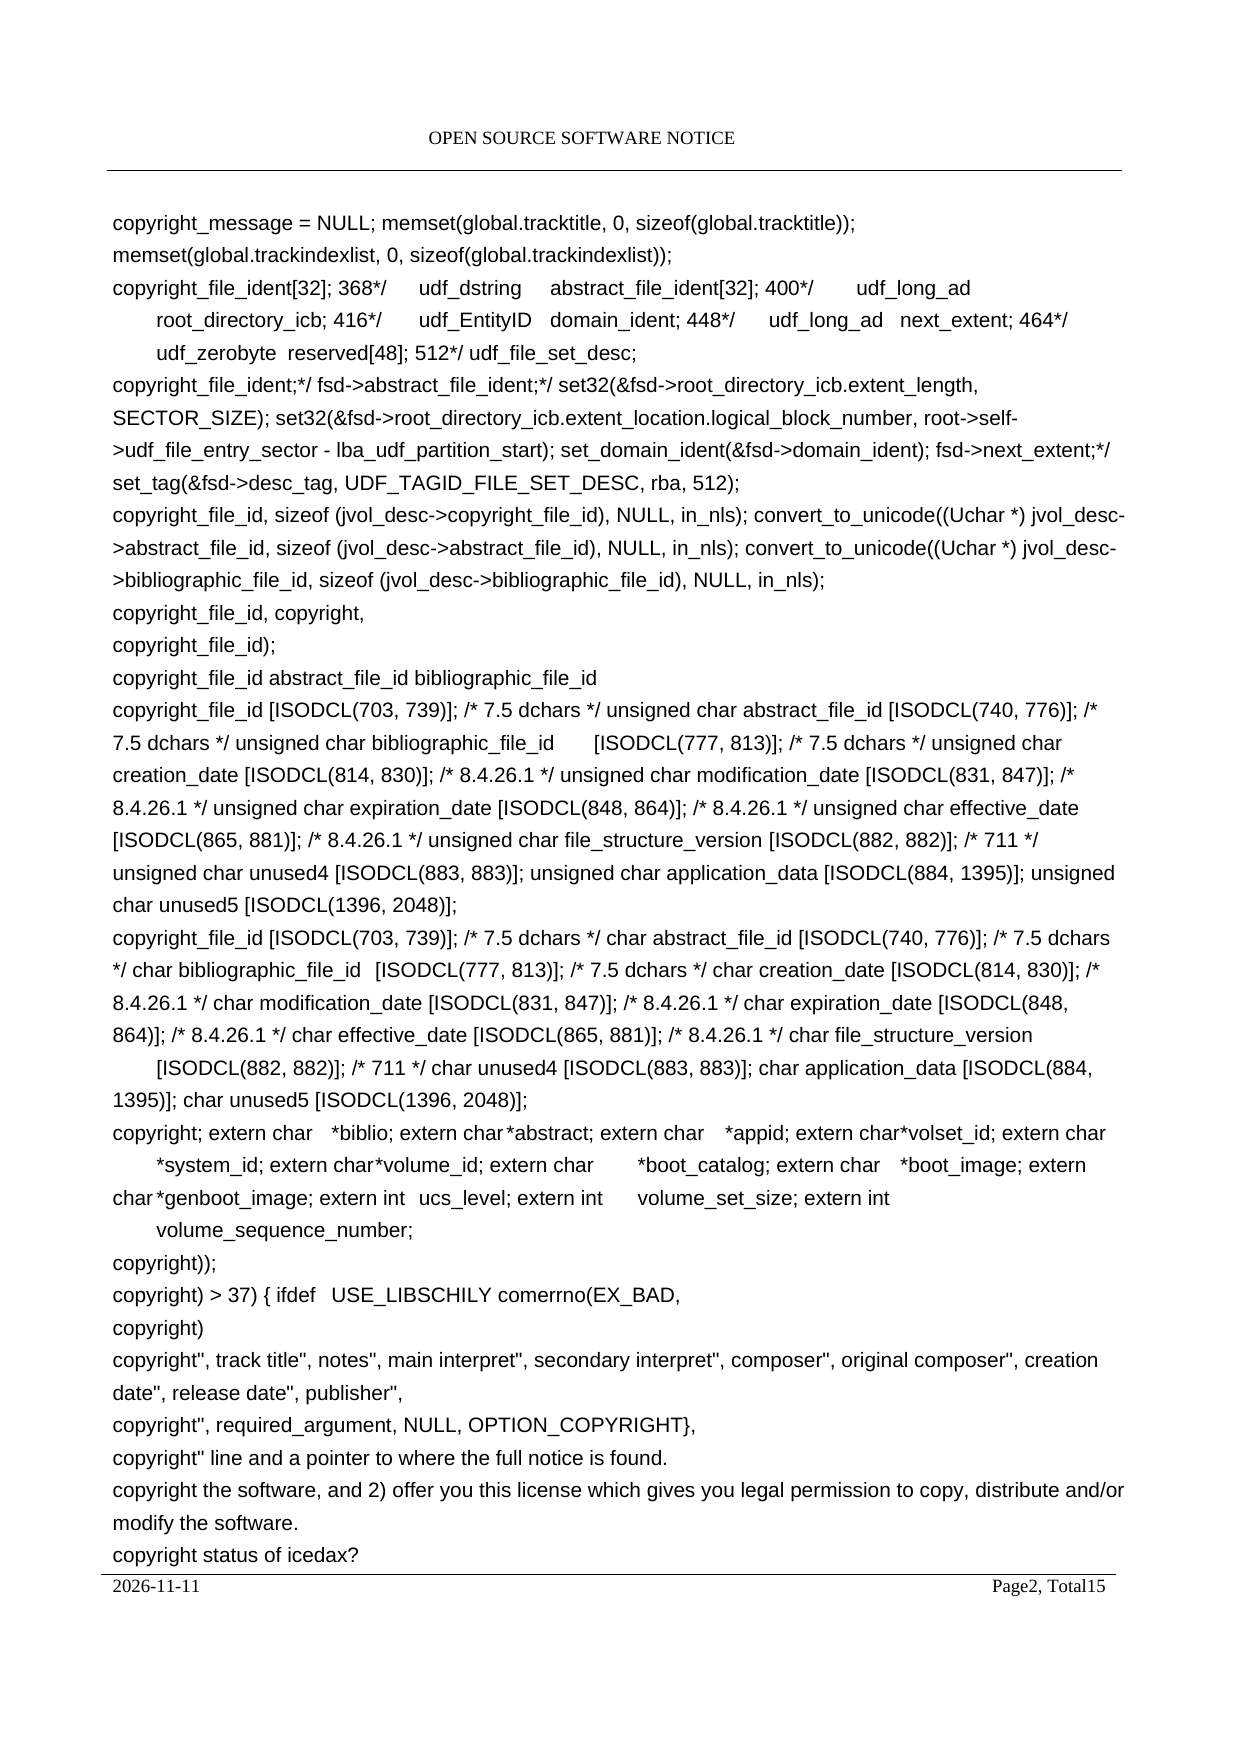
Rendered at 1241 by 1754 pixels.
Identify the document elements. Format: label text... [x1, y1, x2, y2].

text copyright", track title", notes", main interpret", secondary interpret", composer", original composer", creation date", release date", publisher", [112, 1344, 1128, 1409]
text copyright", required_argument, NULL, OPTION_COPYRIGHT}, [112, 1409, 1128, 1441]
text copyright_file_id, sizeof (jvol_desc->copyright_file_id), NULL, in_nls); convert_to_unicode((Uchar *) jvol_desc->abstract_file_id, sizeof (jvol_desc->abstract_file_id), NULL, in_nls); convert_to_unicode((Uchar *) jvol_desc->bibliographic_file_id, sizeof (jvol_desc->bibliographic_file_id), NULL, in_nls); [112, 499, 1128, 596]
text copyright_file_id abstract_file_id bibliographic_file_id [112, 661, 1128, 694]
text copyright" line and a pointer to where the full notice is found. [112, 1441, 1128, 1474]
text copyright_file_id); [112, 629, 1128, 661]
text copyright) > 37) { ifdef USE_LIBSCHILY comerrno(EX_BAD, [112, 1279, 1128, 1311]
text copyright_file_ident;*/ fsd->abstract_file_ident;*/ set32(&fsd->root_directory_icb.extent_length, SECTOR_SIZE); set32(&fsd->root_directory_icb.extent_location.logical_block_number, root->self->udf_file_entry_sector - lba_udf_partition_start); set_domain_ident(&fsd->domain_ident); fsd->next_extent;*/ set_tag(&fsd->desc_tag, UDF_TAGID_FILE_SET_DESC, rba, 512); [112, 369, 1128, 499]
text copyright_file_id [ISODCL(703, 739)]; /* 7.5 dchars */ char abstract_file_id [ISODCL(740, 776)]; /* 7.5 dchars */ char bibliographic_file_id [ISODCL(777, 813)]; /* 7.5 dchars */ char creation_date [ISODCL(814, 830)]; /* 8.4.26.1 */ char modification_date [ISODCL(831, 847)]; /* 8.4.26.1 */ char expiration_date [ISODCL(848, 864)]; /* 8.4.26.1 */ char effective_date [ISODCL(865, 881)]; /* 8.4.26.1 */ char file_structure_version [ISODCL(882, 882)]; /* 711 */ char unused4 [ISODCL(883, 883)]; char application_data [ISODCL(884, 1395)]; char unused5 [ISODCL(1396, 2048)]; [112, 921, 1128, 1116]
text copyright the software, and 2) offer you this license which gives you legal permission to copy, distribute and/or modify the software. [112, 1474, 1128, 1539]
text copyright)); [112, 1246, 1128, 1279]
text copyright) [112, 1311, 1128, 1344]
text copyright_file_id [ISODCL(703, 739)]; /* 7.5 dchars */ unsigned char abstract_file_id [ISODCL(740, 776)]; /* 7.5 dchars */ unsigned char bibliographic_file_id [ISODCL(777, 813)]; /* 7.5 dchars */ unsigned char creation_date [ISODCL(814, 830)]; /* 8.4.26.1 */ unsigned char modification_date [ISODCL(831, 847)]; /* 8.4.26.1 */ unsigned char expiration_date [ISODCL(848, 864)]; /* 8.4.26.1 */ unsigned char effective_date [ISODCL(865, 881)]; /* 8.4.26.1 */ unsigned char file_structure_version [ISODCL(882, 882)]; /* 711 */ unsigned char unused4 [ISODCL(883, 883)]; unsigned char application_data [ISODCL(884, 1395)]; unsigned char unused5 [ISODCL(1396, 2048)]; [112, 694, 1128, 921]
text copyright_file_id, copyright, [112, 596, 1128, 629]
text copyright_file_ident[32]; 368*/ udf_dstring abstract_file_ident[32]; 400*/ udf_long_ad root_directory_icb; 416*/ udf_EntityID domain_ident; 448*/ udf_long_ad next_extent; 464*/ udf_zerobyte reserved[48]; 512*/ udf_file_set_desc; [112, 271, 1128, 369]
text copyright; extern char *biblio; extern char *abstract; extern char *appid; extern char *volset_id; extern char *system_id; extern char *volume_id; extern char *boot_catalog; extern char *boot_image; extern char *genboot_image; extern int ucs_level; extern int volume_set_size; extern int volume_sequence_number; [112, 1116, 1128, 1246]
text copyright_message = NULL; memset(global.tracktitle, 0, sizeof(global.tracktitle)); memset(global.trackindexlist, 0, sizeof(global.trackindexlist)); [112, 206, 1128, 271]
text copyright status of icedax? [112, 1539, 1128, 1571]
